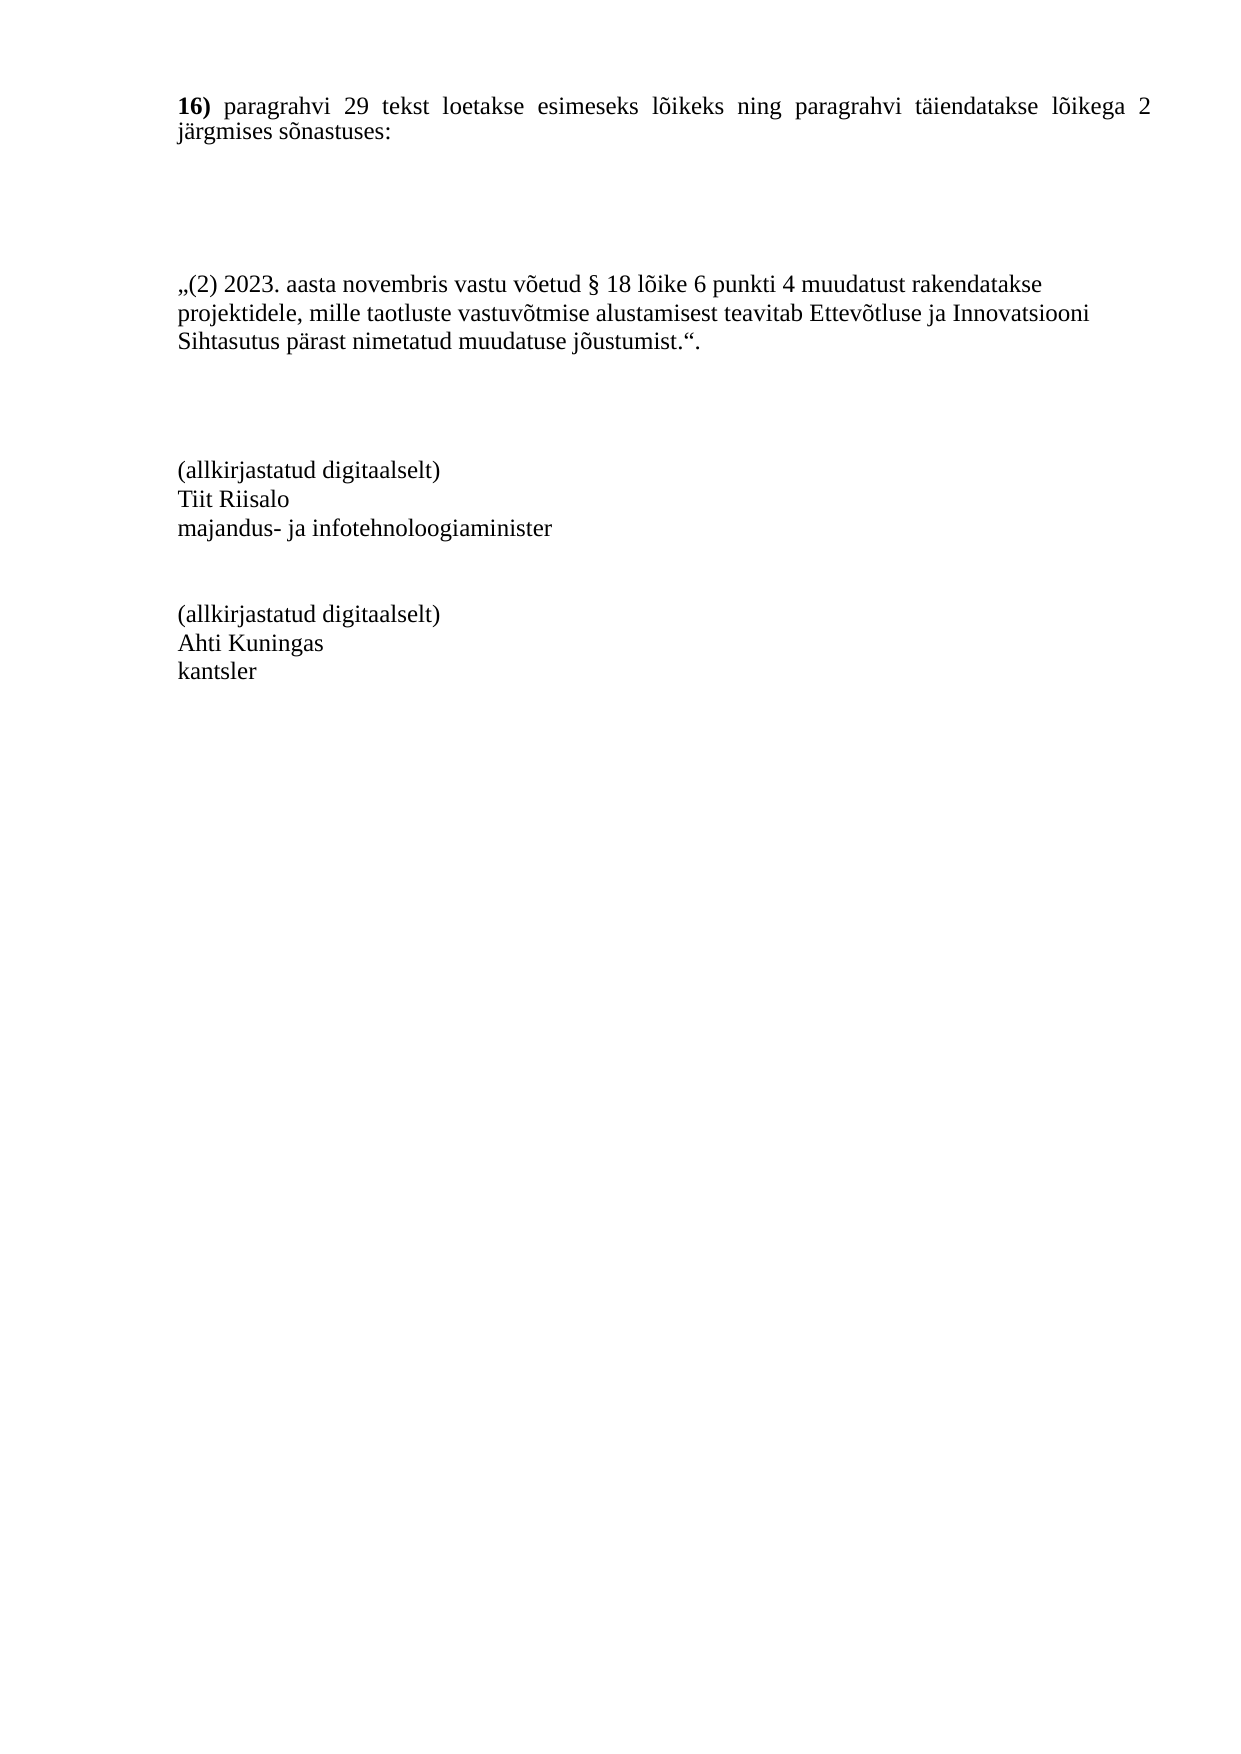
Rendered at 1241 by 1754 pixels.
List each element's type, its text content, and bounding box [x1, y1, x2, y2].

text 16) paragrahvi 29 tekst loetakse esimeseks lõikeks ning paragrahvi täiendatakse lõikega 2 järgmises sõnastuses: [177, 94, 1152, 144]
text (allkirjastatud digitaalselt) [177, 599, 1152, 628]
text „(2) 2023. aasta novembris vastu võetud § 18 lõike 6 punkti 4 muudatust rakendatakse projektidele, mille taotluste vastuvõtmise alustamisest teavitab Ettevõtluse ja Innovatsiooni Sihtasutus pärast nimetatud muudatuse jõustumist.“. [177, 269, 1152, 355]
text Tiit Riisalo [177, 484, 1152, 513]
text Ahti Kuningas kantsler [177, 628, 1152, 685]
text (allkirjastatud digitaalselt) [177, 455, 1152, 484]
text majandus- ja infotehnoloogiaminister [177, 513, 1152, 541]
